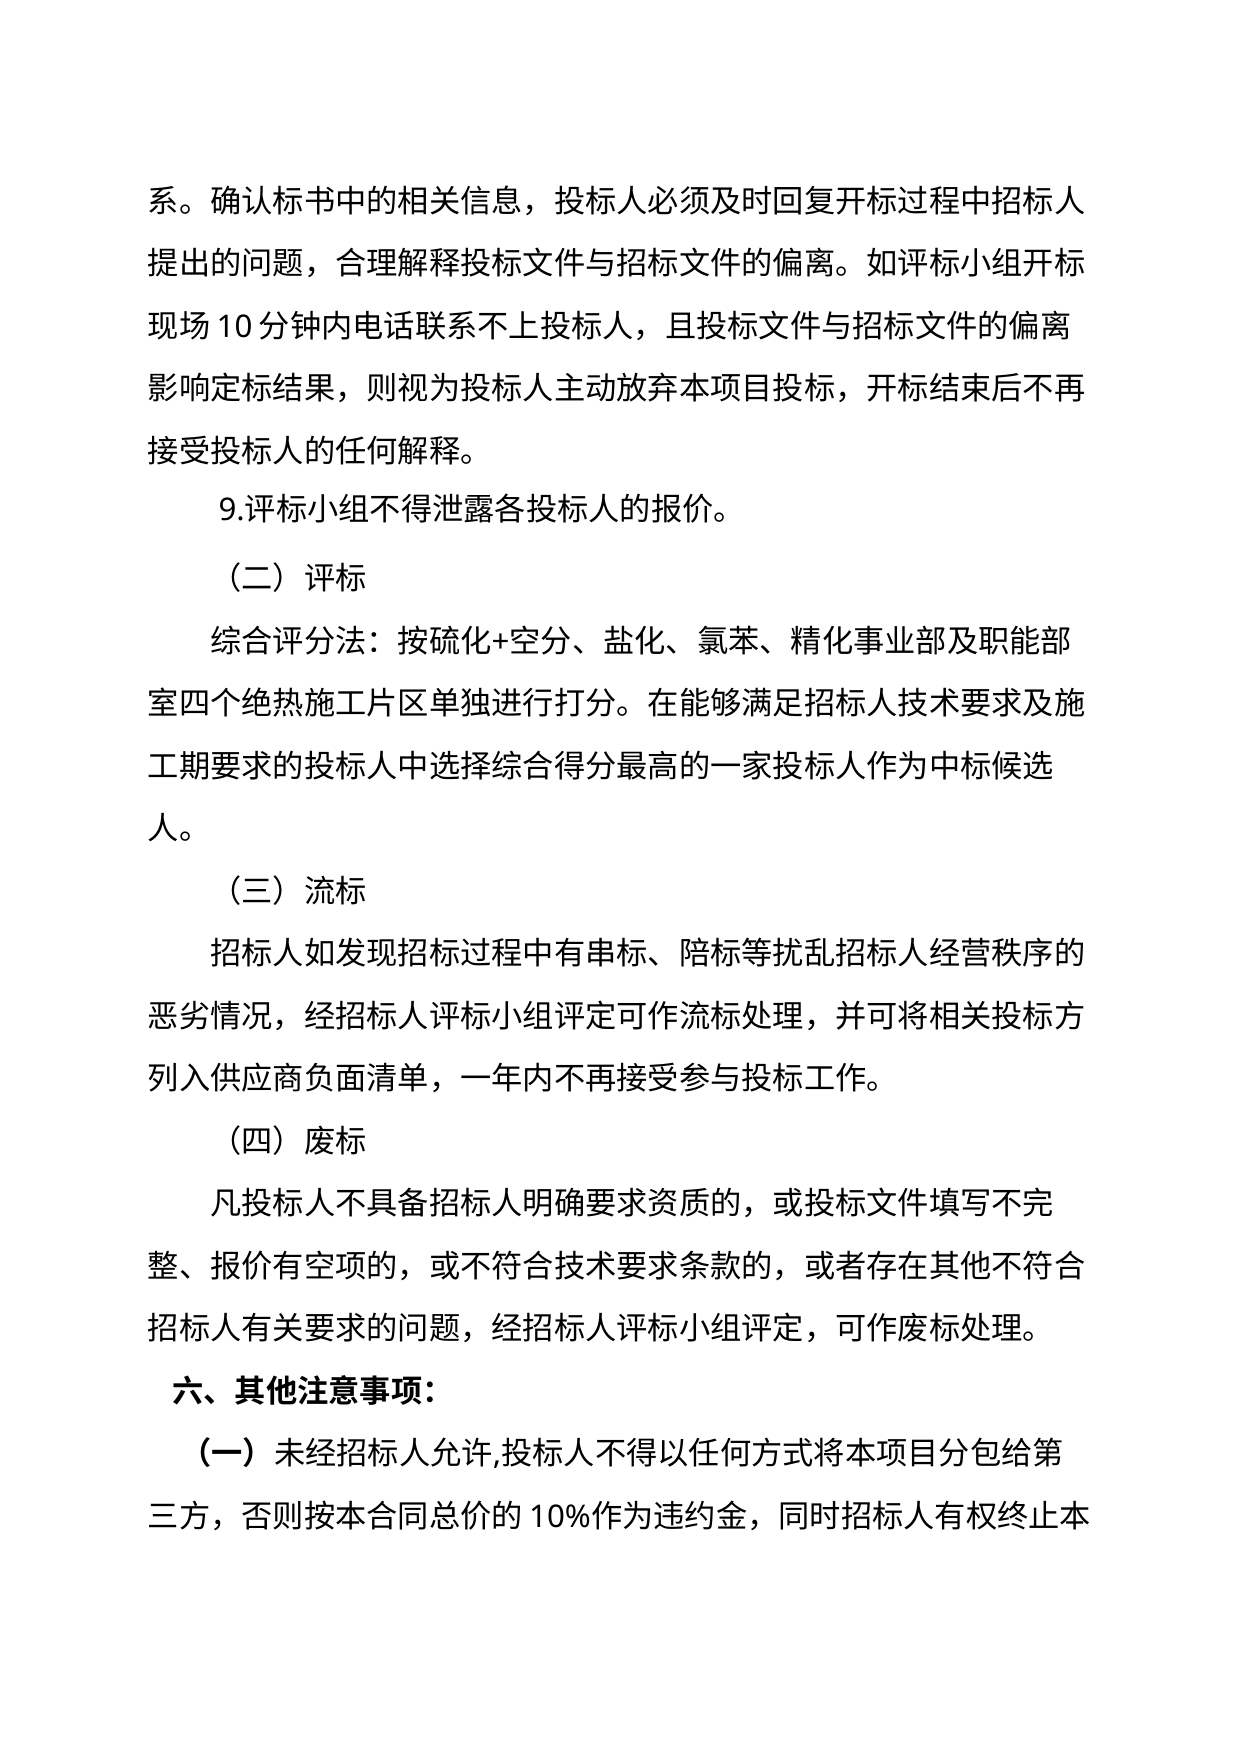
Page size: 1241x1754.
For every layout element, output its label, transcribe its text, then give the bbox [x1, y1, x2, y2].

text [148, 162, 1092, 474]
text 9.评标小组不得泄露各投标人的报价。 [148, 474, 1092, 539]
text 综合评分法：按硫化+空分、盐化、氯苯、精化事业部及职能部室四个绝热施工片区单独进行打分。在能够满足招标人技术要求及施工期要求的投标人中选择综合得分最高的一家投标人作为中标候选人。 [148, 602, 1092, 852]
text 招标人如发现招标过程中有串标、陪标等扰乱招标人经营秩序的恶劣情况，经招标人评标小组评定可作流标处理，并可将相关投标方列入供应商负面清单，一年内不再接受参与投标工作。 [148, 914, 1092, 1102]
text （三）流标 [148, 852, 1092, 914]
list 六、其他注意事项： [148, 1352, 1092, 1414]
text （二）评标 [148, 539, 1092, 602]
text （四）废标 [148, 1102, 1092, 1164]
text 凡投标人不具备招标人明确要求资质的，或投标文件填写不完整、报价有空项的，或不符合技术要求条款的，或者存在其他不符合招标人有关要求的问题，经招标人评标小组评定，可作废标处理。 [148, 1164, 1092, 1352]
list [148, 1414, 1092, 1539]
